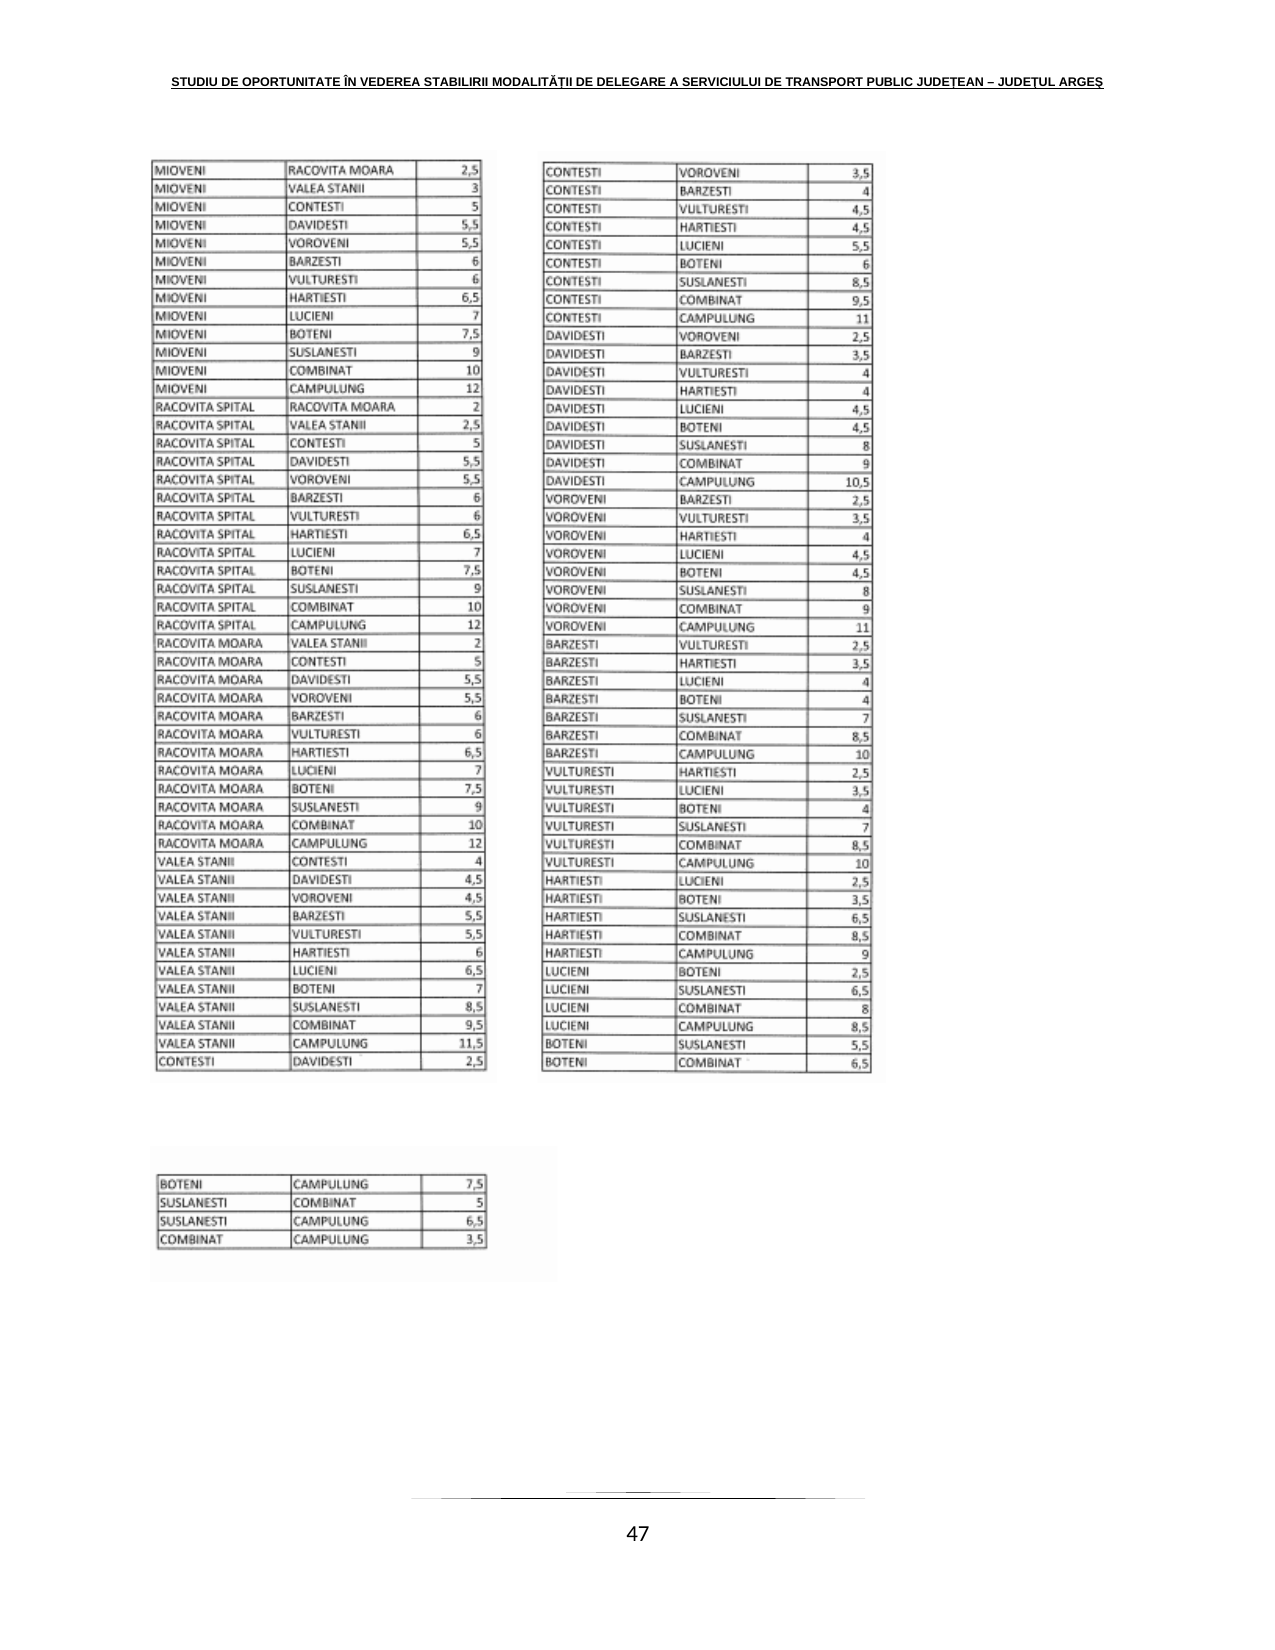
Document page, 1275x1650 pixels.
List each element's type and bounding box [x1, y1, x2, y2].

picture [150, 150, 497, 1083]
picture [537, 151, 886, 1083]
picture [150, 1146, 558, 1282]
